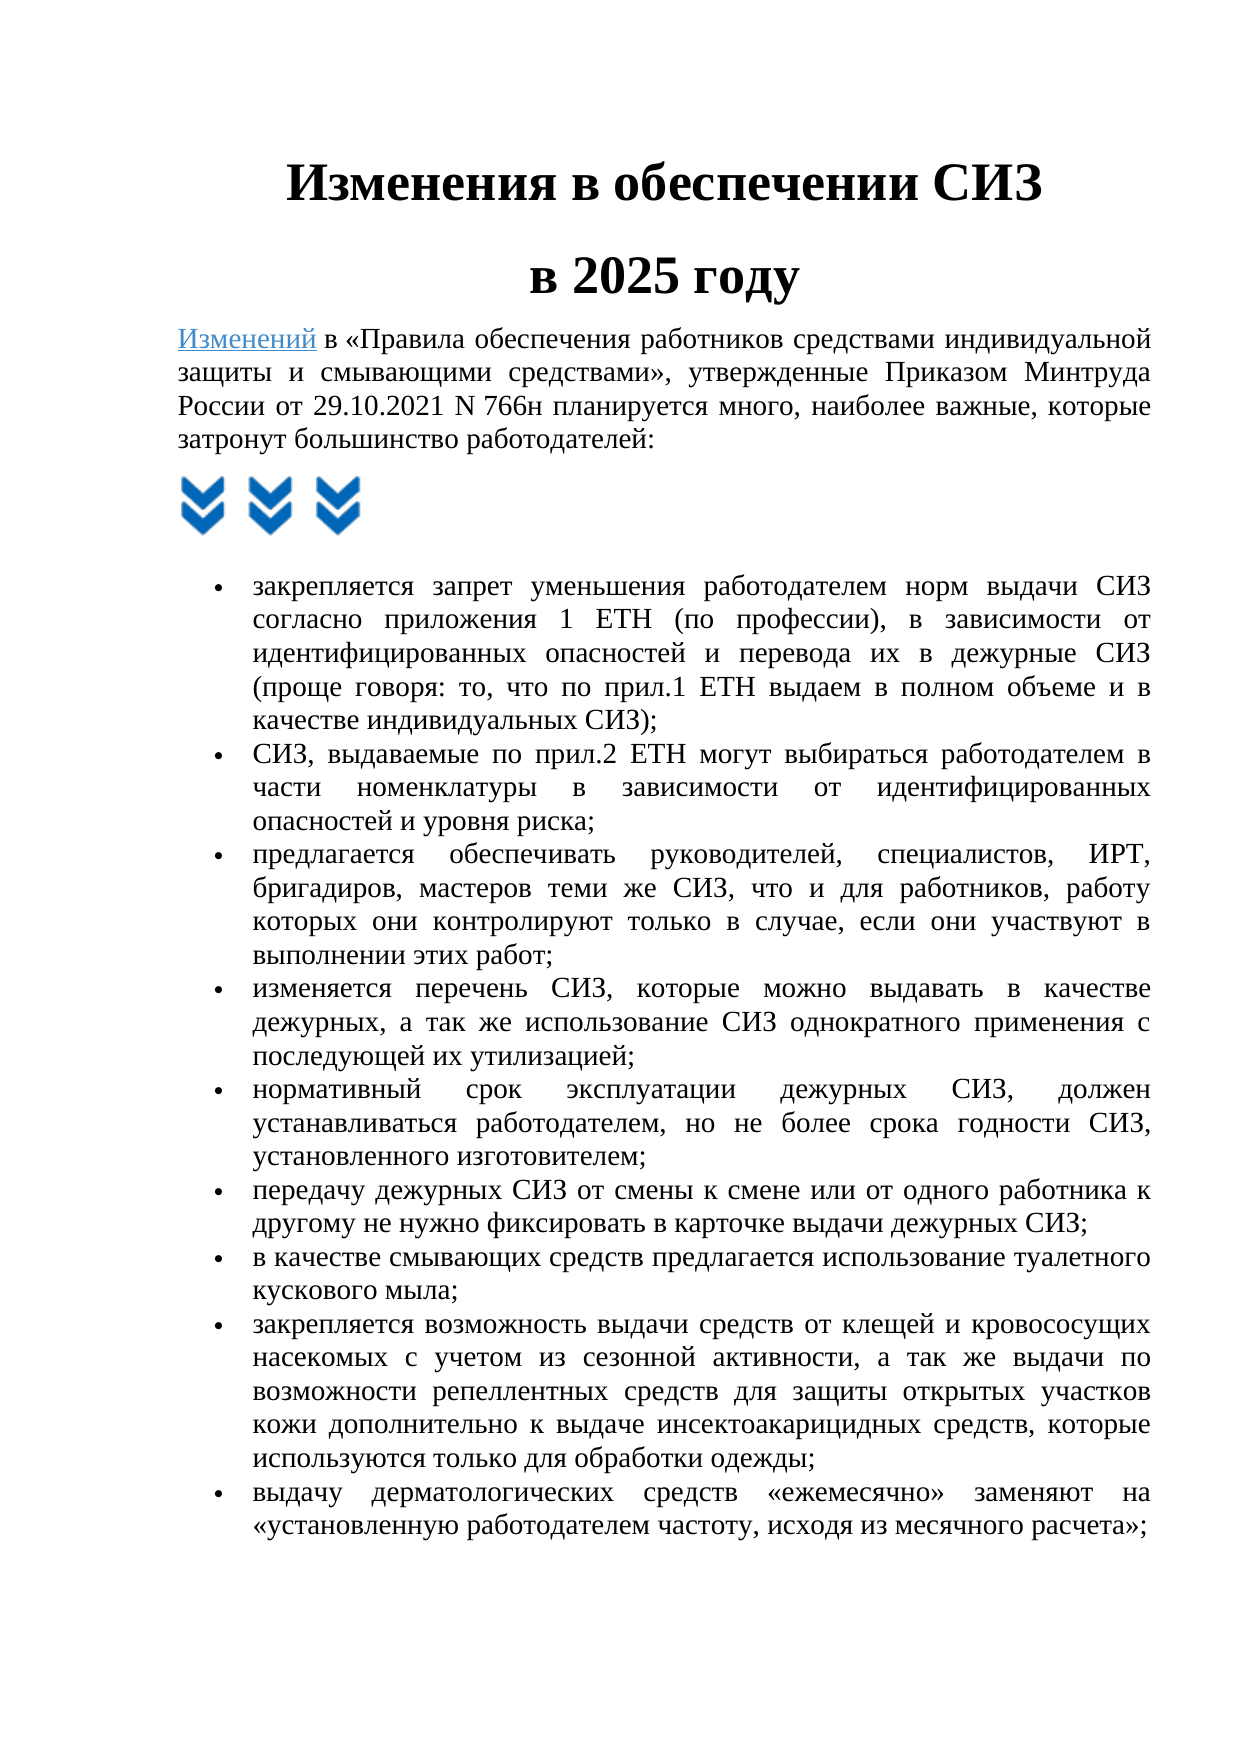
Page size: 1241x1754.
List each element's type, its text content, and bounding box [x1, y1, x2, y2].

list закрепляется возможность выдачи средств от клещей и кровососущих насекомых с учетом из сезонной активности, а так же выдачи по возможности репеллентных средств для защиты открытых участков кожи дополнительно к выдаче инсектоакарицидных средств, которые используются только для обработки одежды; [215, 1306, 1152, 1474]
list закрепляется запрет уменьшения работодателем норм выдачи СИЗ согласно приложения 1 ЕТН (по профессии), в зависимости от идентифицированных опасностей и перевода их в дежурные СИЗ (проще говоря: то, что по прил.1 ЕТН выдаем в полном объеме и в качестве индивидуальных СИЗ); [215, 568, 1152, 736]
text Изменений в «Правила обеспечения работников средствами индивидуальной защиты и смывающими средствами», утвержденные Приказом Минтруда России от 29.10.2021 N 766н планируется много, наиболее важные, которые затронут большинство работодателей: [177, 321, 1152, 455]
text в 2025 году [177, 243, 1152, 305]
list выдачу дерматологических средств «ежемесячно» заменяют на «установленную работодателем частоту, исходя из месячного расчета»; [215, 1474, 1152, 1541]
list передачу дежурных СИЗ от смены к смене или от одного работника к другому не нужно фиксировать в карточке выдачи дежурных СИЗ; [215, 1172, 1152, 1239]
list в качестве смывающих средств предлагается использование туалетного кускового мыла; [215, 1239, 1152, 1306]
list нормативный срок эксплуатации дежурных СИЗ, должен устанавливаться работодателем, но не более срока годности СИЗ, установленного изготовителем; [215, 1071, 1152, 1172]
list предлагается обеспечивать руководителей, специалистов, ИРТ, бригадиров, мастеров теми же СИЗ, что и для работников, работу которых они контролируют только в случае, если они участвуют в выполнении этих работ; [215, 836, 1152, 971]
text Изменения в обеспечении СИЗ [177, 149, 1152, 212]
list СИЗ, выдаваемые по прил.2 ЕТН могут выбираться работодателем в части номенклатуры в зависимости от идентифицированных опасностей и уровня риска; [215, 736, 1152, 836]
picture [177, 475, 365, 537]
list изменяется перечень СИЗ, которые можно выдавать в качестве дежурных, а так же использование СИЗ однократного применения с последующей их утилизацией; [215, 971, 1152, 1071]
